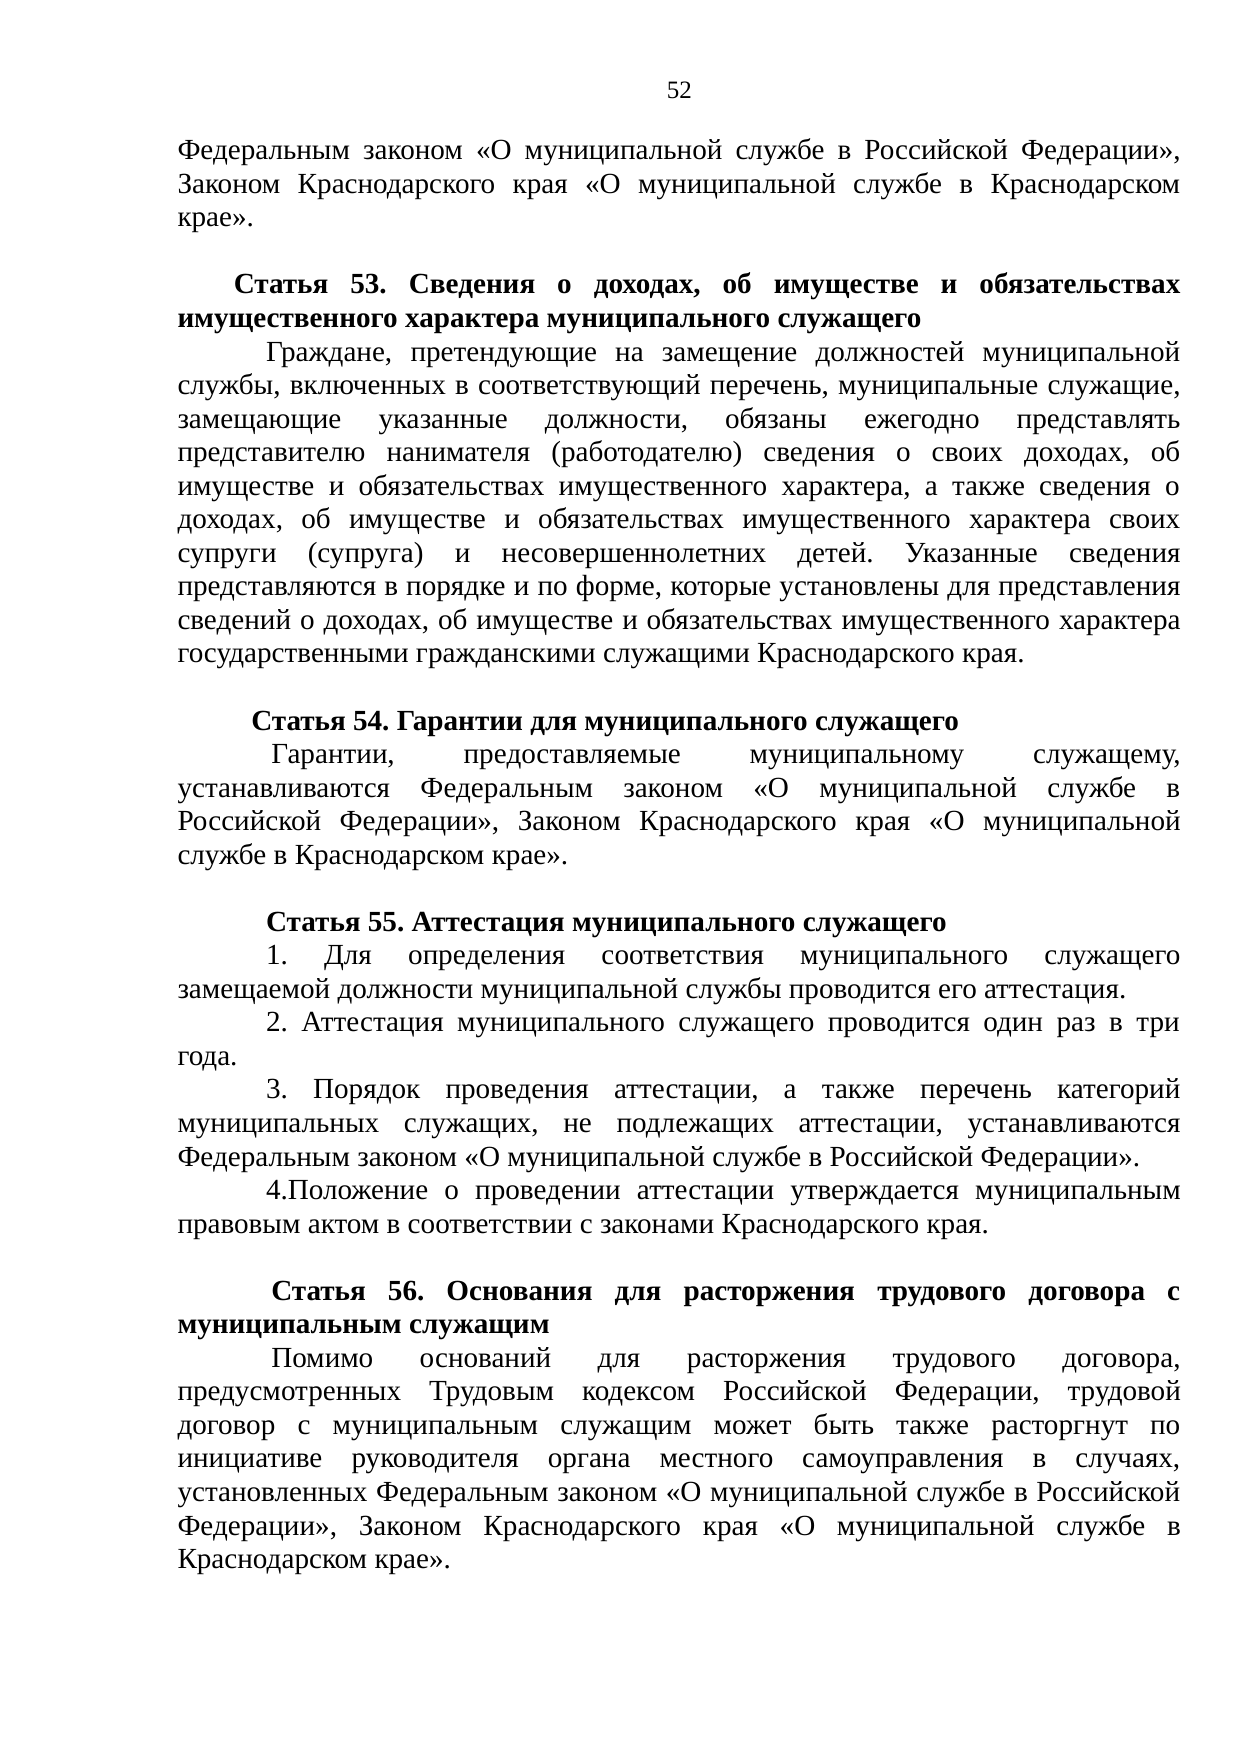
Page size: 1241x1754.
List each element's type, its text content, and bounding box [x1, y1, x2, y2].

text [177, 132, 1181, 233]
text Граждане, претендующие на замещение должностей муниципальной службы, включенных в соответствующий перечень, муниципальные служащие, замещающие указанные должности, обязаны ежегодно представлять представителю нанимателя (работодателю) сведения о своих доходах, об имуществе и обязательствах имущественного характера, а также сведения о доходах, об имуществе и обязательствах имущественного характера своих супруги (супруга) и несовершеннолетних детей. Указанные сведения представляются в порядке и по форме, которые установлены для представления сведений о доходах, об имуществе и обязательствах имущественного характера государственными гражданскими служащими Краснодарского края. [177, 334, 1181, 669]
text 1. Для определения соответствия муниципального служащего замещаемой должности муниципальной службы проводится его аттестация. [177, 937, 1181, 1004]
subtitle Статья 55. Аттестация муниципального служащего [177, 904, 1181, 937]
text Помимо оснований для расторжения трудового договора, предусмотренных Трудовым кодексом Российской Федерации, трудовой договор с муниципальным служащим может быть также расторгнут по инициативе руководителя органа местного самоуправления в случаях, установленных Федеральным законом «О муниципальной службе в Российской Федерации», Законом Краснодарского края «О муниципальной службе в Краснодарском крае». [177, 1340, 1181, 1575]
text Гарантии, предоставляемые муниципальному служащему, устанавливаются Федеральным законом «О муниципальной службе в Российской Федерации», Законом Краснодарского края «О муниципальной службе в Краснодарском крае». [177, 736, 1181, 870]
text Статья 53. Сведения о доходах, об имуществе и обязательствах имущественного характера муниципального служащего [177, 267, 1181, 334]
subtitle Статья 54. Гарантии для муниципального служащего [177, 703, 1181, 736]
text Статья 56. Основания для расторжения трудового договора с муниципальным служащим [177, 1273, 1181, 1340]
text 3. Порядок проведения аттестации, а также перечень категорий муниципальных служащих, не подлежащих аттестации, устанавливаются Федеральным законом «О муниципальной службе в Российской Федерации». [177, 1072, 1181, 1172]
text 4.Положение о проведении аттестации утверждается муниципальным правовым актом в соответствии с законами Краснодарского края. [177, 1172, 1181, 1239]
text 2. Аттестация муниципального служащего проводится один раз в три года. [177, 1004, 1181, 1072]
